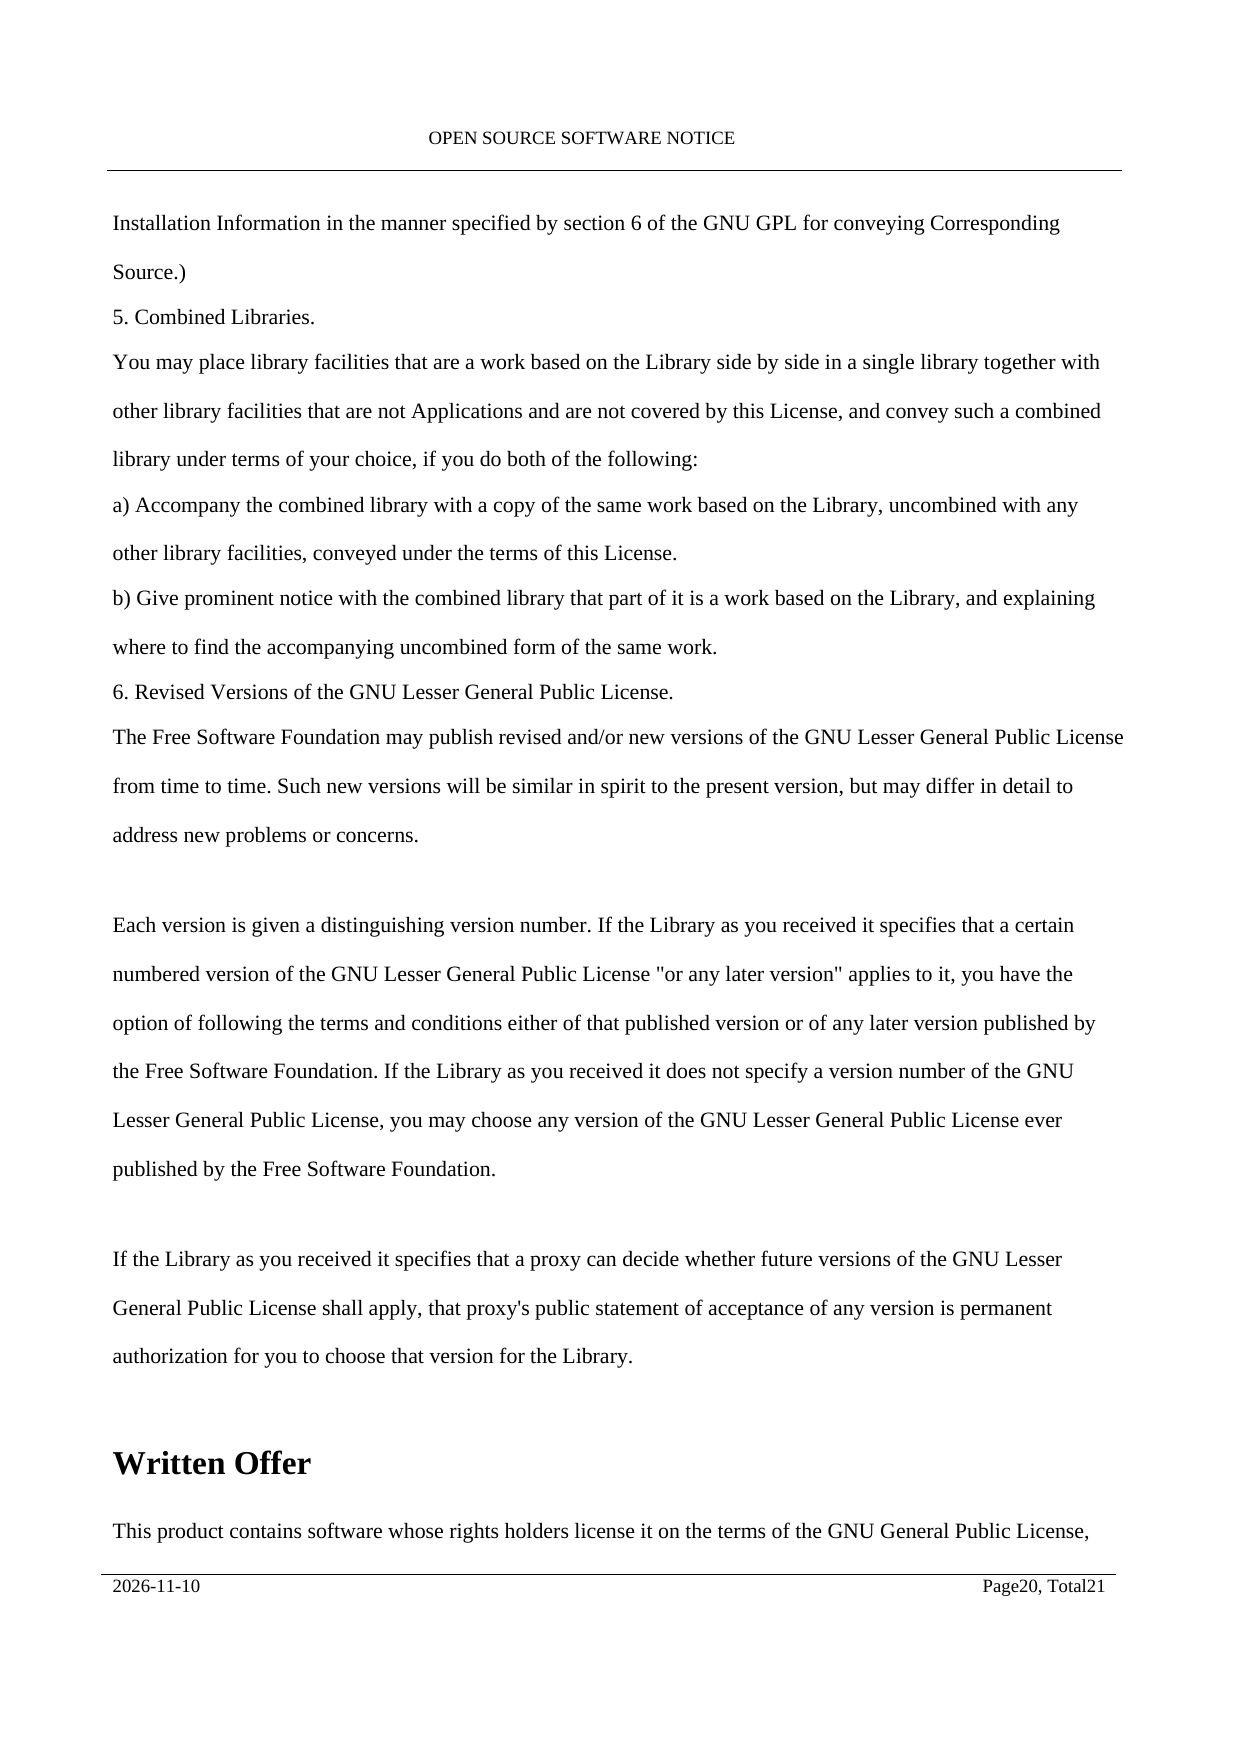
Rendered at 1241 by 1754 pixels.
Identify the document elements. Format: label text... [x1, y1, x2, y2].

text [112, 1514, 1128, 1547]
text Each version is given a distinguishing version number. If the Library as you received it specifies that a certain numbered version of the GNU Lesser General Public License "or any later version" applies to it, you have the option of following the terms and conditions either of that published version or of any later version published by the Free Software Foundation. If the Library as you received it does not specify a version number of the GNU Lesser General Public License, you may choose any version of the GNU Lesser General Public License ever published by the Free Software Foundation. [112, 908, 1128, 1185]
text 6. Revised Versions of the GNU Lesser General Public License. [112, 676, 1128, 708]
text If the Library as you received it specifies that a proxy can decide whether future versions of the GNU Lesser General Public License shall apply, that proxy's public statement of acceptance of any version is permanent authorization for you to choose that version for the Library. [112, 1242, 1128, 1372]
text Written Offer [112, 1430, 1128, 1495]
text b) Give prominent notice with the combined library that part of it is a work based on the Library, and explaining where to find the accompanying uncombined form of the same work. [112, 582, 1128, 663]
text 5. Combined Libraries. [112, 300, 1128, 333]
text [112, 206, 1128, 288]
text a) Accompany the combined library with a copy of the same work based on the Library, uncombined with any other library facilities, conveyed under the terms of this License. [112, 488, 1128, 569]
text The Free Software Foundation may publish revised and/or new versions of the GNU Lesser General Public License from time to time. Such new versions will be similar in spirit to the present version, but may differ in detail to address new problems or concerns. [112, 721, 1128, 851]
text You may place library facilities that are a work based on the Library side by side in a single library together with other library facilities that are not Applications and are not covered by this License, and convey such a combined library under terms of your choice, if you do both of the following: [112, 345, 1128, 475]
